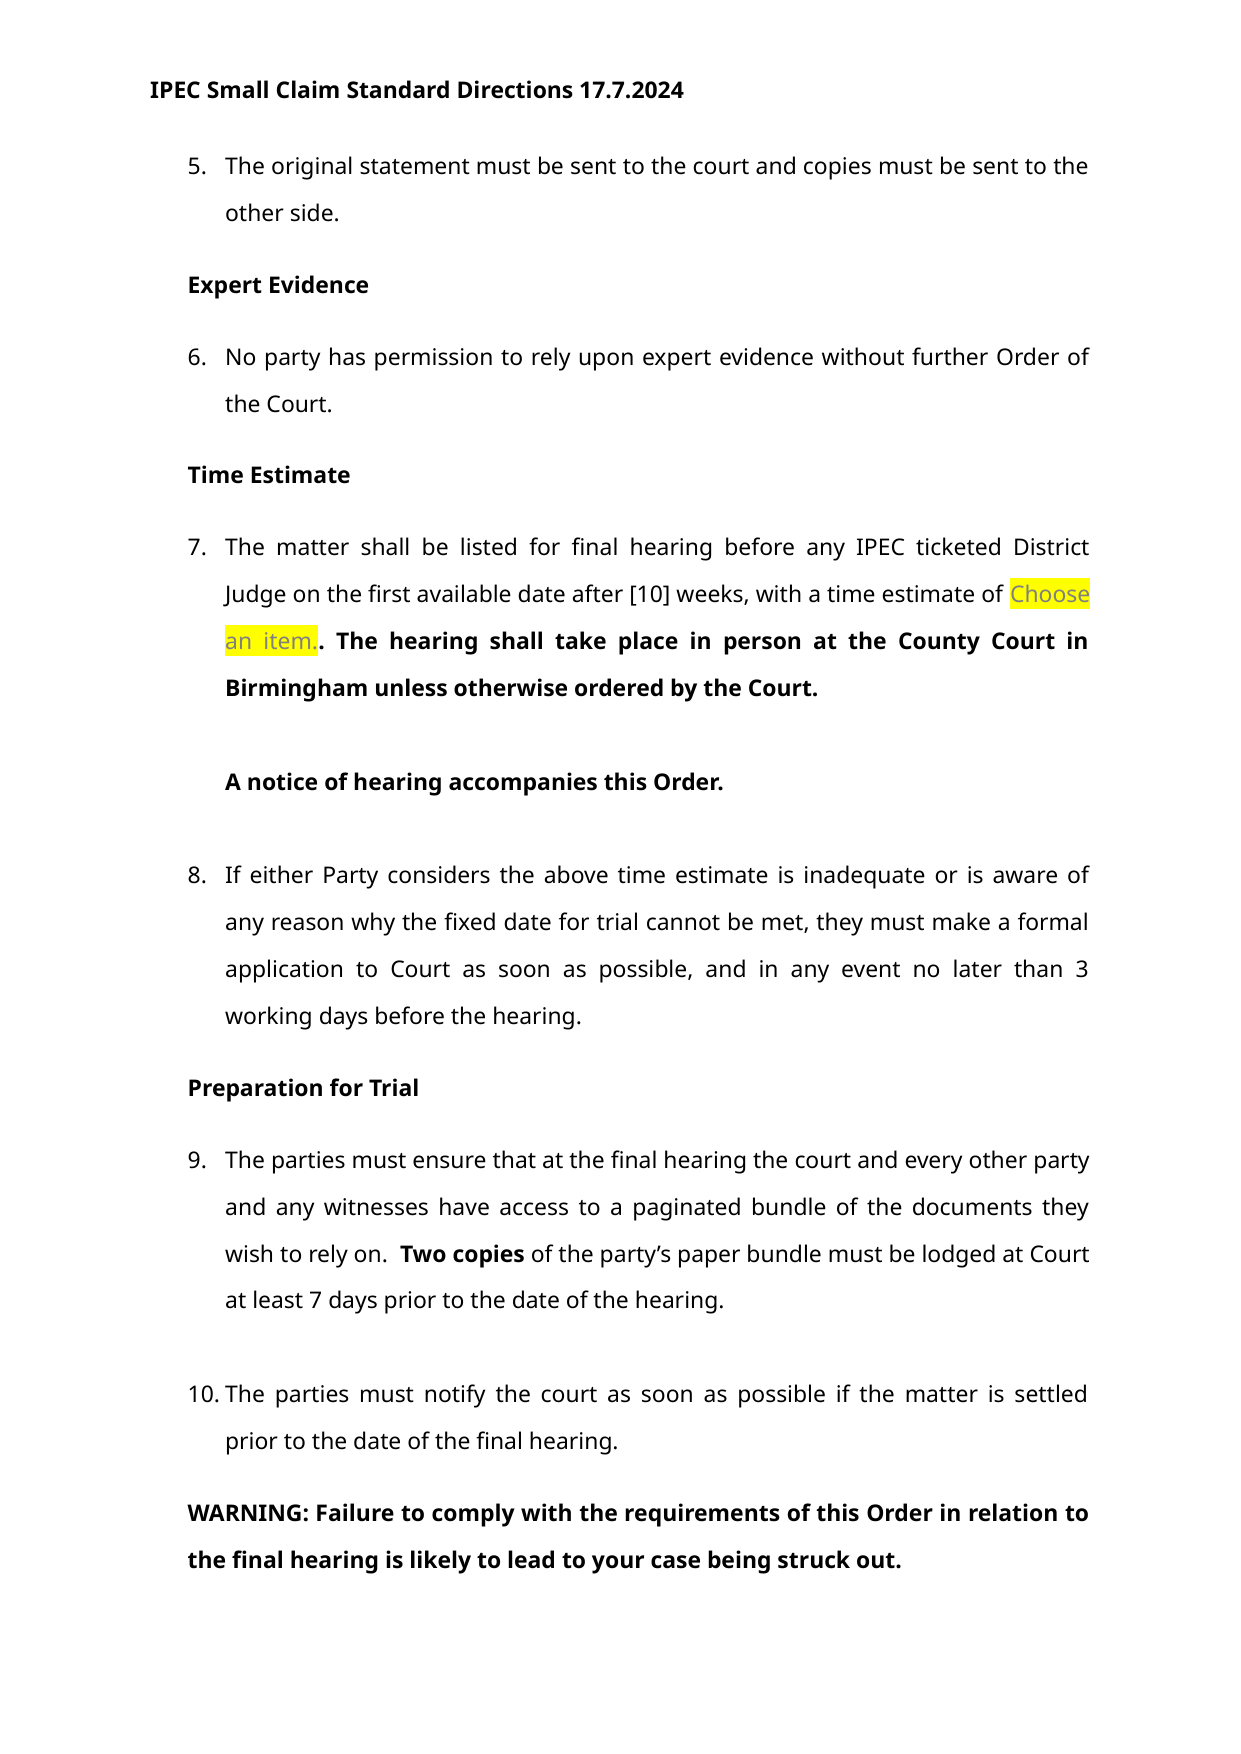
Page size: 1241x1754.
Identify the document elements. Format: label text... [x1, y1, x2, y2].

list No party has permission to rely upon expert evidence without further Order of the Court. [187, 341, 1090, 419]
text Time Estimate [187, 459, 1090, 491]
list The parties must notify the court as soon as possible if the matter is settled prior to the date of the final hearing. [187, 1378, 1090, 1456]
list The matter shall be listed for final hearing before any IPEC ticketed District Judge on the first available date after [10] weeks, with a time estimate of . The hearing shall take place in person at the County Court in Birmingham unless otherwise ordered by the Court. [187, 531, 1090, 703]
list The parties must ensure that at the final hearing the court and every other party and any witnesses have access to a paginated bundle of the documents they wish to rely on. Two copies of the party’s paper bundle must be lodged at Court at least 7 days prior to the date of the hearing. [187, 1144, 1090, 1316]
list The original statement must be sent to the court and copies must be sent to the other side. [187, 150, 1090, 228]
text Preparation for Trial [187, 1072, 1090, 1103]
text Expert Evidence [187, 269, 1090, 300]
list A notice of hearing accompanies this Order. [225, 766, 1090, 797]
text WARNING: Failure to comply with the requirements of this Order in relation to the final hearing is likely to lead to your case being struck out. [187, 1497, 1090, 1575]
list If either Party considers the above time estimate is inadequate or is aware of any reason why the fixed date for trial cannot be met, they must make a formal application to Court as soon as possible, and in any event no later than 3 working days before the hearing. [187, 859, 1090, 1031]
